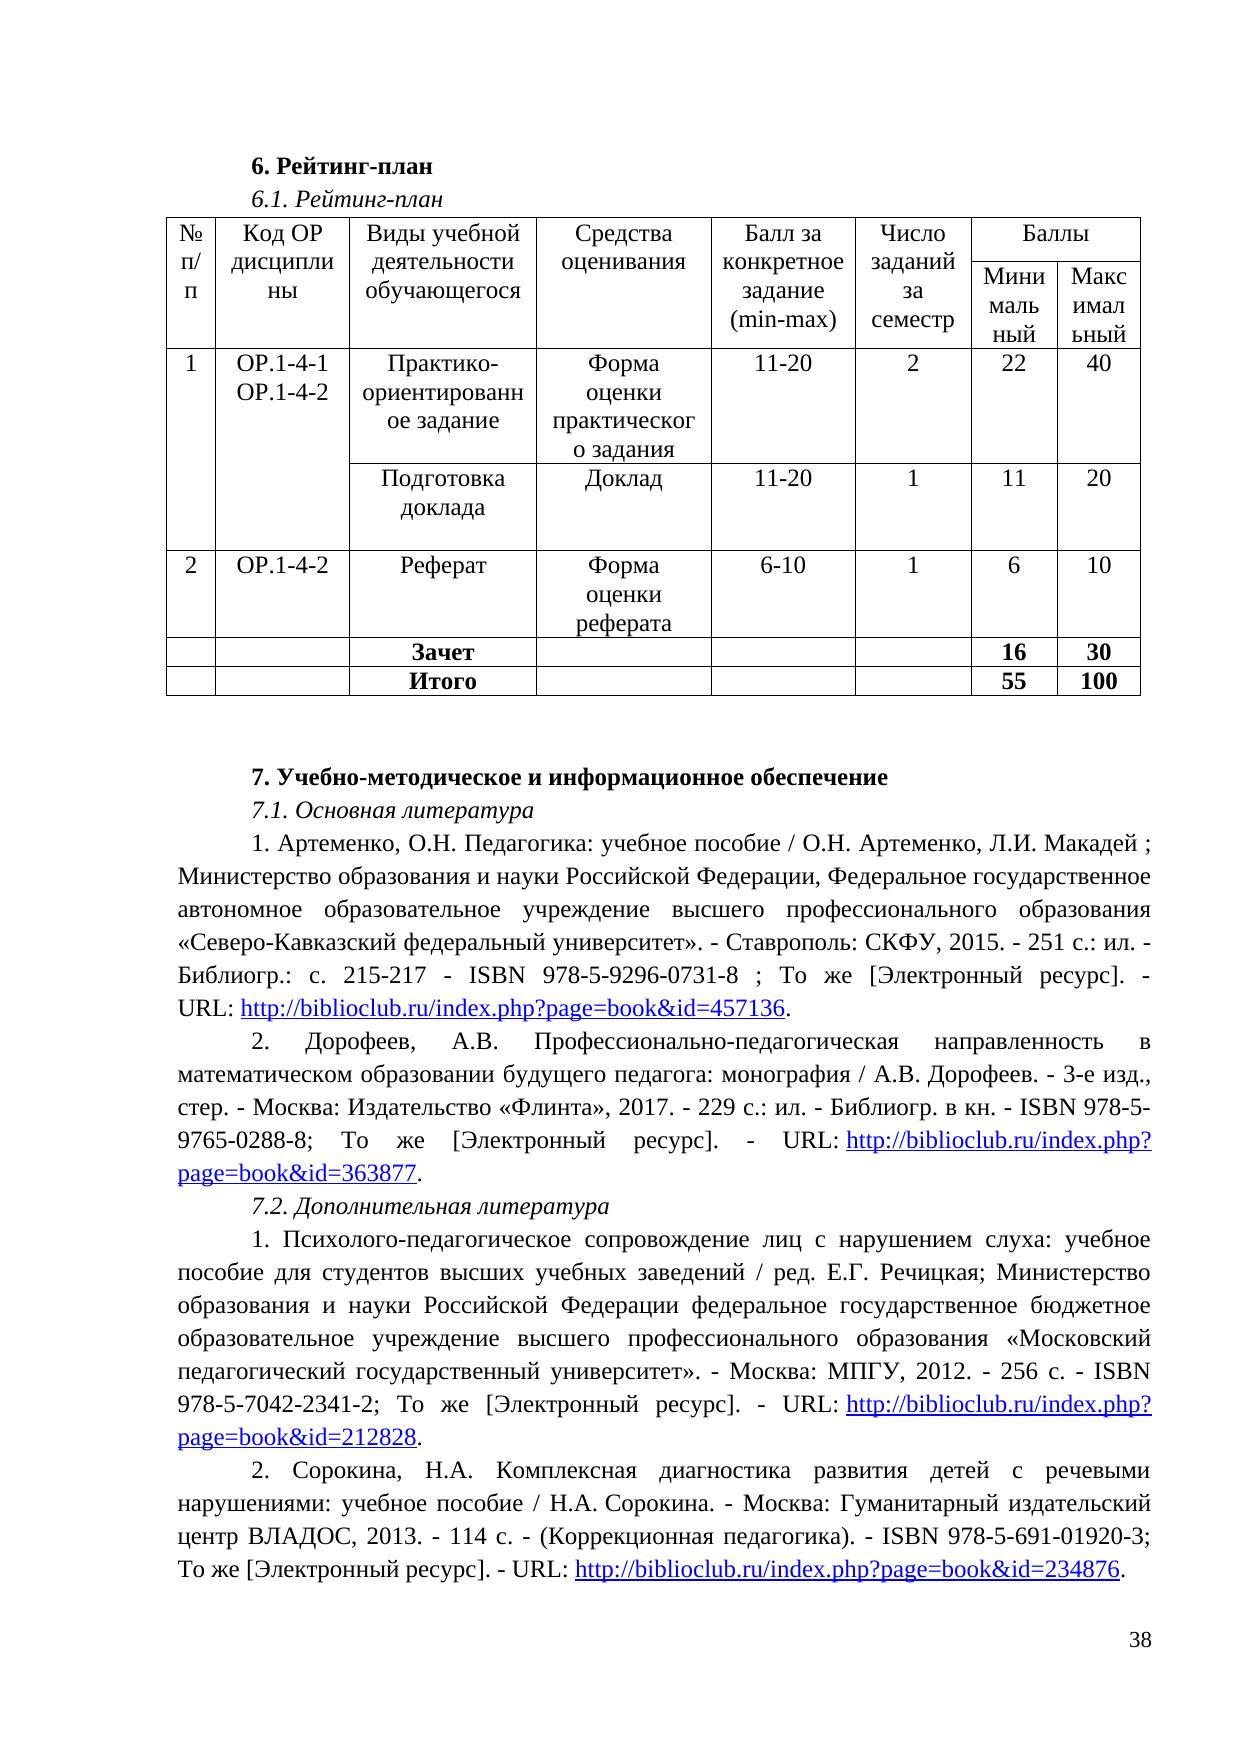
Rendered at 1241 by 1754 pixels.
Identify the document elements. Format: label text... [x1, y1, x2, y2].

list 1. Артеменко, О.Н. Педагогика: учебное пособие / О.Н. Артеменко, Л.И. Макадей ; Министерство образования и науки Российской Федерации, Федеральное государственное автономное образовательное учреждение высшего профессионального образования «Северо-Кавказский федеральный университет». - Ставрополь: СКФУ, 2015. - 251 с.: ил. - Библиогр.: с. 215-217 - ISBN 978-5-9296-0731-8 ; То же [Электронный ресурс]. - URL: http://biblioclub.ru/index.php?page=book&id=457136. [177, 828, 1152, 1022]
table_cell 11-20 [712, 464, 855, 550]
table_cell Форма оценки реферата [537, 551, 711, 637]
table_header Код ОР дисциплины [216, 218, 349, 347]
table_cell 11-20 [712, 349, 855, 463]
table_cell Практико-ориентированное задание [350, 349, 536, 463]
table_cell Итого [350, 667, 536, 695]
table_cell [712, 667, 855, 695]
table_cell Подготовка доклада [350, 464, 536, 550]
table_cell 40 [1058, 349, 1140, 463]
text 6. Рейтинг-план [177, 151, 1152, 180]
text 7. Учебно-методическое и информационное обеспечение [177, 762, 1152, 790]
table_cell 30 [1058, 638, 1140, 666]
text 6.1. Рейтинг-план [177, 184, 1152, 213]
table_cell 55 [972, 667, 1057, 695]
table_header Число заданий за семестр [856, 218, 971, 347]
table_cell Зачет [350, 638, 536, 666]
table_cell 1 [856, 464, 971, 550]
text 7.1. Основная литература [177, 795, 1152, 823]
table_cell 20 [1058, 464, 1140, 550]
text 1. Психолого-педагогическое сопровождение лиц с нарушением слуха: учебное пособие для студентов высших учебных заведений / ред. Е.Г. Речицкая; Министерство образования и науки Российской Федерации федеральное государственное бюджетное образовательное учреждение высшего профессионального образования «Московский педагогический государственный университет». - Москва: МПГУ, 2012. - 256 с. - ISBN 978-5-7042-2341-2; То же [Электронный ресурс]. - URL: http://biblioclub.ru/index.php?page=book&id=212828. [177, 1224, 1152, 1451]
text 2. Сорокина, Н.А. Комплексная диагностика развития детей с речевыми нарушениями: учебное пособие / Н.А. Сорокина. - Москва: Гуманитарный издательский центр ВЛАДОС, 2013. - 114 с. - (Коррекционная педагогика). - ISBN 978-5-691-01920-3; То же [Электронный ресурс]. - URL: http://biblioclub.ru/index.php?page=book&id=234876. [177, 1455, 1152, 1583]
table_cell 1 [856, 551, 971, 637]
table_cell [537, 638, 711, 666]
list 2. Дорофеев, А.В. Профессионально-педагогическая направленность в математическом образовании будущего педагога: монография / А.В. Дорофеев. - 3-е изд., стер. - Москва: Издательство «Флинта», 2017. - 229 с.: ил. - Библиогр. в кн. - ISBN 978-5-9765-0288-8; То же [Электронный ресурс]. - URL: http://biblioclub.ru/index.php?page=book&id=363877. [177, 1026, 1152, 1187]
table_header Балл за конкретное задание (min-max) [712, 218, 855, 347]
table_cell 2 [856, 349, 971, 463]
table_cell 16 [972, 638, 1057, 666]
table_cell Максимальный [1058, 262, 1140, 347]
table_cell Доклад [537, 464, 711, 550]
table_cell [167, 638, 215, 666]
text 7.2. Дополнительная литература [177, 1191, 1152, 1220]
table_cell 100 [1058, 667, 1140, 695]
table_cell 6 [972, 551, 1057, 637]
table_header Виды учебной деятельности обучающегося [350, 218, 536, 347]
table_cell [712, 638, 855, 666]
table_header № п/п [167, 218, 215, 347]
table_cell Форма оценки практического задания [537, 349, 711, 463]
table_header Баллы [972, 218, 1140, 261]
table_cell [856, 667, 971, 695]
table_cell [537, 667, 711, 695]
table_cell [216, 638, 349, 666]
table_cell 2 [167, 551, 215, 637]
table_cell [216, 667, 349, 695]
table_cell 1 [167, 349, 215, 550]
table_cell Реферат [350, 551, 536, 637]
table_header Средства оценивания [537, 218, 711, 347]
table_cell [167, 667, 215, 695]
table_cell ОР.1-4-2 [216, 551, 349, 637]
table_cell 6-10 [712, 551, 855, 637]
table_cell 22 [972, 349, 1057, 463]
table_cell [856, 638, 971, 666]
table_cell 11 [972, 464, 1057, 550]
table_cell Минимальный [972, 262, 1057, 347]
table_cell ОР.1-4-1 ОР.1-4-2 [216, 349, 349, 550]
table_cell 10 [1058, 551, 1140, 637]
